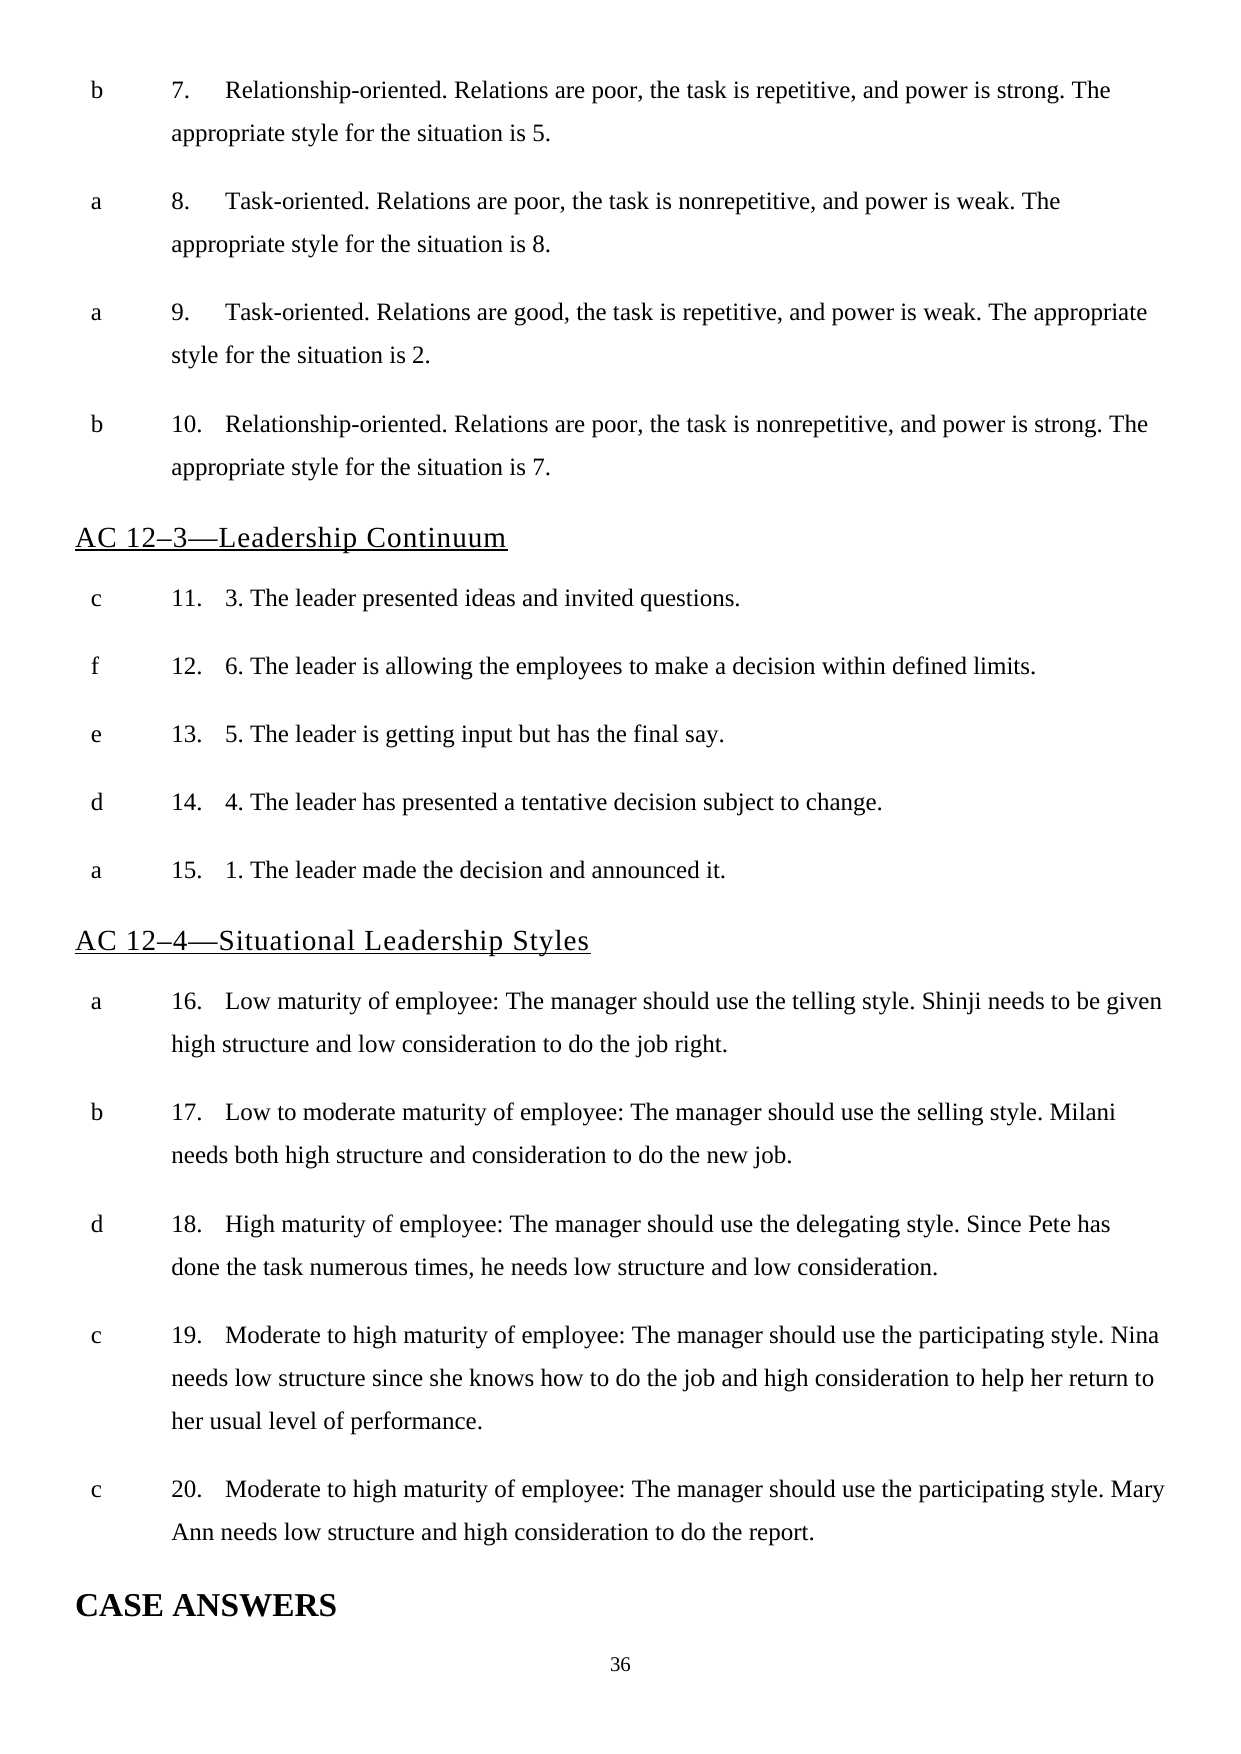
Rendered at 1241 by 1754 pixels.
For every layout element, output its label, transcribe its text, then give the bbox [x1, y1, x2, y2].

text b 7. Relationship-oriented. Relations are poor, the task is repetitive, and power is strong. The appropriate style for the situation is 5. [84, 75, 1165, 147]
text AC 12–3—Leadership Continuum [75, 520, 1165, 553]
text a 15. 1. The leader made the decision and announced it. [84, 855, 1165, 884]
text a 8. Task-oriented. Relations are poor, the task is nonrepetitive, and power is weak. The appropriate style for the situation is 8. [84, 186, 1165, 258]
text e 13. 5. The leader is getting input but has the final say. [84, 719, 1165, 748]
text c 11. 3. The leader presented ideas and invited questions. [84, 583, 1165, 612]
text d 14. 4. The leader has presented a tentative decision subject to change. [84, 787, 1165, 816]
text a 9. Task-oriented. Relations are good, the task is repetitive, and power is weak. The appropriate style for the situation is 2. [84, 297, 1165, 369]
list CASE ANSWERS [75, 1586, 1165, 1624]
text f 12. 6. The leader is allowing the employees to make a decision within defined limits. [84, 651, 1165, 680]
text d 18. High maturity of employee: The manager should use the delegating style. Since Pete has done the task numerous times, he needs low structure and low consideration. [84, 1209, 1165, 1281]
text AC 12–4—Situational Leadership Styles [75, 923, 1165, 957]
text c 19. Moderate to high maturity of employee: The manager should use the participating style. Nina needs low structure since she knows how to do the job and high consideration to help her return to her usual level of performance. [84, 1320, 1165, 1435]
text a 16. Low maturity of employee: The manager should use the telling style. Shinji needs to be given high structure and low consideration to do the job right. [84, 986, 1165, 1058]
text b 10. Relationship-oriented. Relations are poor, the task is nonrepetitive, and power is strong. The appropriate style for the situation is 7. [84, 409, 1165, 481]
text c 20. Moderate to high maturity of employee: The manager should use the participating style. Mary Ann needs low structure and high consideration to do the report. [84, 1474, 1165, 1546]
text b 17. Low to moderate maturity of employee: The manager should use the selling style. Milani needs both high structure and consideration to do the new job. [84, 1097, 1165, 1169]
